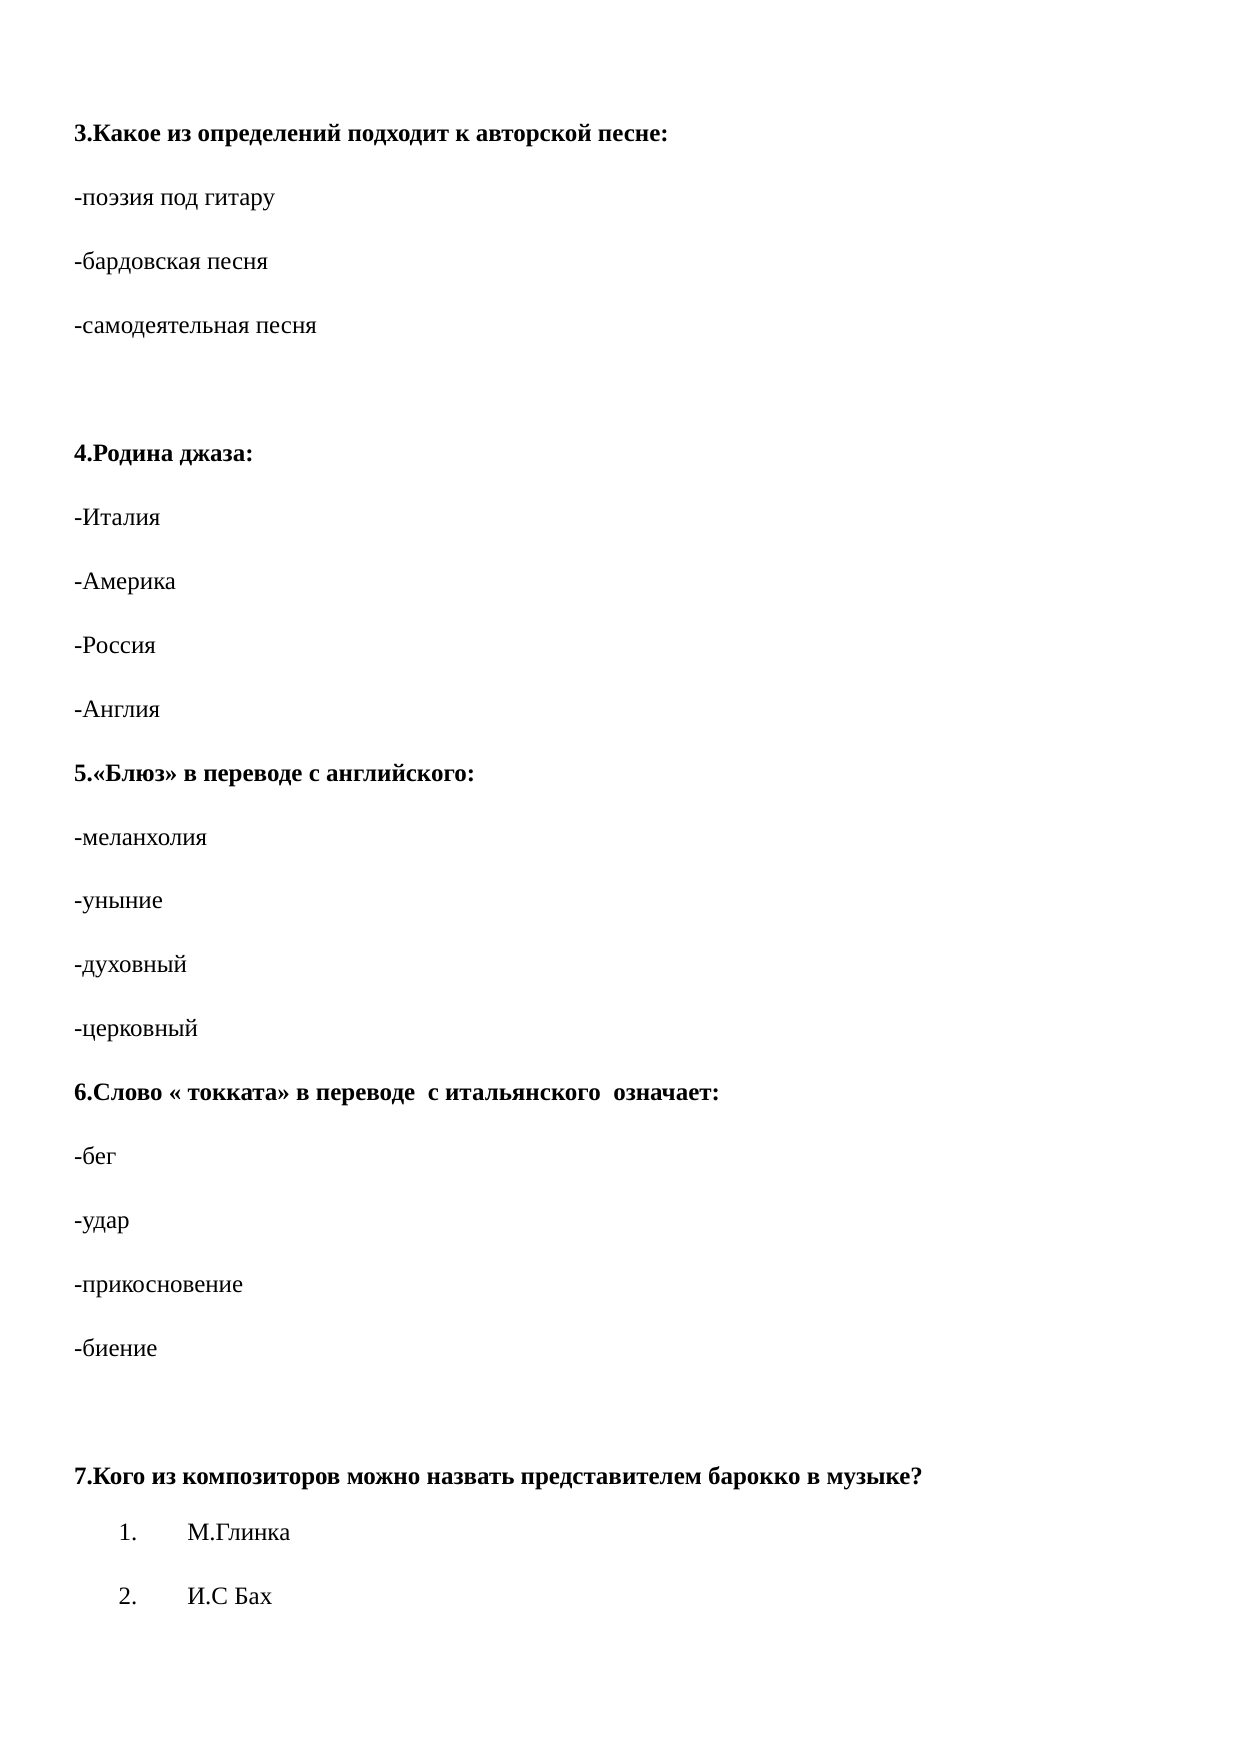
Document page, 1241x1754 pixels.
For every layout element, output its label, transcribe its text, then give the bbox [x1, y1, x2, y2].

text 4.Родина джаза: [74, 438, 1137, 467]
text 7.Кого из композиторов можно назвать представителем барокко в музыке? [74, 1461, 1137, 1490]
text 1. М.Глинка [118, 1517, 1137, 1546]
text -Италия [74, 502, 1137, 531]
text -Россия [74, 630, 1137, 658]
text -самодеятельная песня [74, 310, 1137, 339]
text 2. И.С Бах [118, 1581, 1137, 1609]
text -прикосновение [74, 1269, 1137, 1298]
text 6.Слово « токката» в переводе с итальянского означает: [74, 1077, 1137, 1106]
text -поэзия под гитару [74, 182, 1137, 211]
text 5.«Блюз» в переводе с английского: [74, 758, 1137, 786]
text -биение [74, 1333, 1137, 1362]
text -меланхолия [74, 822, 1137, 850]
text -духовный [74, 949, 1137, 978]
text 3.Какое из определений подходит к авторской песне: [74, 118, 1137, 147]
text -церковный [74, 1013, 1137, 1042]
text -удар [74, 1205, 1137, 1234]
text -бардовская песня [74, 246, 1137, 275]
text -Америка [74, 566, 1137, 594]
text -уныние [74, 886, 1137, 914]
text -бег [74, 1141, 1137, 1170]
text -Англия [74, 694, 1137, 722]
